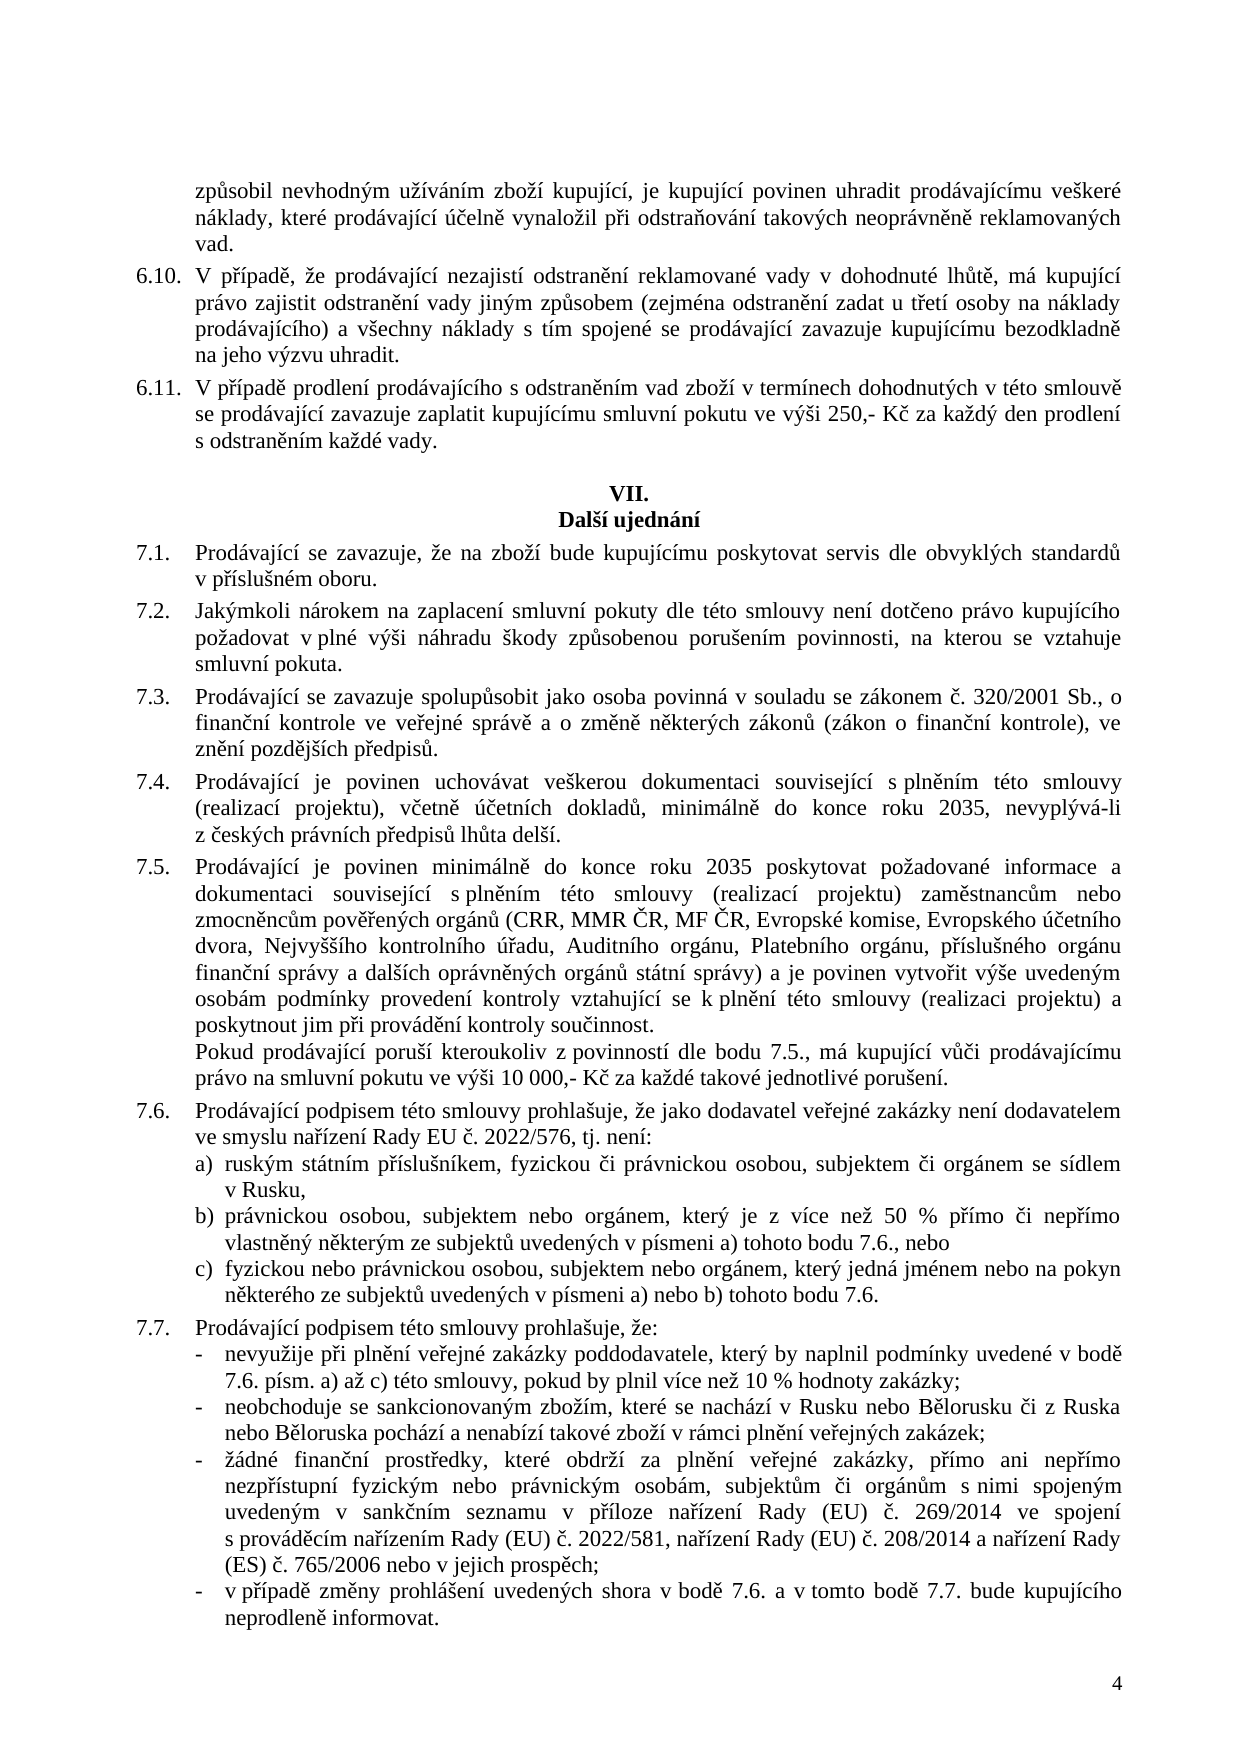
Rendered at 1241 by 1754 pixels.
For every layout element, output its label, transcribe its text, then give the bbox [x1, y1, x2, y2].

text b) právnickou osobou, subjektem nebo orgánem, který je z více než 50 % přímo či nepřímo vlastněný některým ze subjektů uvedených v písmeni a) tohoto bodu 7.6., nebo [195, 1202, 1122, 1255]
list Prodávající podpisem této smlouvy prohlašuje, že: [136, 1314, 1122, 1340]
list Prodávající se zavazuje, že na zboží bude kupujícímu poskytovat servis dle obvyklých standardů v příslušném oboru. [136, 538, 1122, 591]
list Prodávající se zavazuje spolupůsobit jako osoba povinná v souladu se zákonem č. 320/2001 Sb., o finanční kontrole ve veřejné správě a o změně některých zákonů (zákon o finanční kontrole), ve znění pozdějších předpisů. [136, 683, 1122, 762]
list Jakýmkoli nárokem na zaplacení smluvní pokuty dle této smlouvy není dotčeno právo kupujícího požadovat v plné výši náhradu škody způsobenou porušením povinnosti, na kterou se vztahuje smluvní pokuta. [136, 597, 1122, 677]
text c) fyzickou nebo právnickou osobou, subjektem nebo orgánem, který jedná jménem nebo na pokyn některého ze subjektů uvedených v písmeni a) nebo b) tohoto bodu 7.6. [195, 1255, 1122, 1308]
list Prodávající je povinen minimálně do konce roku 2035 poskytovat požadované informace a dokumentaci související s plněním této smlouvy (realizací projektu) zaměstnancům nebo zmocněncům pověřených orgánů (CRR, MMR ČR, MF ČR, Evropské komise, Evropského účetního dvora, Nejvyššího kontrolního úřadu, Auditního orgánu, Platebního orgánu, příslušného orgánu finanční správy a dalších oprávněných orgánů státní správy) a je povinen vytvořit výše uvedeným osobám podmínky provedení kontroly vztahující se k plnění této smlouvy (realizaci projektu) a poskytnout jim při provádění kontroly součinnost. [136, 853, 1122, 1038]
list Prodávající podpisem této smlouvy prohlašuje, že jako dodavatel veřejné zakázky není dodavatelem ve smyslu nařízení Rady EU č. 2022/576, tj. není: [136, 1097, 1122, 1149]
text Pokud prodávající poruší kteroukoliv z povinností dle bodu 7.5., má kupující vůči prodávajícímu právo na smluvní pokutu ve výši 10 000,- Kč za každé takové jednotlivé porušení. [195, 1038, 1122, 1091]
text VII. [136, 479, 1122, 506]
list v případě změny prohlášení uvedených shora v bodě 7.6. a v tomto bodě 7.7. bude kupujícího neprodleně informovat. [195, 1577, 1122, 1630]
list nevyužije při plnění veřejné zakázky poddodavatele, který by naplnil podmínky uvedené v bodě 7.6. písm. a) až c) této smlouvy, pokud by plnil více než 10 % hodnoty zakázky; [195, 1340, 1122, 1393]
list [136, 177, 1122, 256]
list V případě prodlení prodávajícího s odstraněním vad zboží v termínech dohodnutých v této smlouvě se prodávající zavazuje zaplatit kupujícímu smluvní pokutu ve výši 250,- Kč za každý den prodlení s odstraněním každé vady. [136, 374, 1122, 453]
text Další ujednání [136, 506, 1122, 532]
list V případě, že prodávající nezajistí odstranění reklamované vady v dohodnuté lhůtě, má kupující právo zajistit odstranění vady jiným způsobem (zejména odstranění zadat u třetí osoby na náklady prodávajícího) a všechny náklady s tím spojené se prodávající zavazuje kupujícímu bezodkladně na jeho výzvu uhradit. [136, 262, 1122, 368]
list neobchoduje se sankcionovaným zbožím, které se nachází v Rusku nebo Bělorusku či z Ruska nebo Běloruska pochází a nenabízí takové zboží v rámci plnění veřejných zakázek; [195, 1393, 1122, 1446]
text a) ruským státním příslušníkem, fyzickou či právnickou osobou, subjektem či orgánem se sídlem v Rusku, [195, 1149, 1122, 1202]
list žádné finanční prostředky, které obdrží za plnění veřejné zakázky, přímo ani nepřímo nezpřístupní fyzickým nebo právnickým osobám, subjektům či orgánům s nimi spojeným uvedeným v sankčním seznamu v příloze nařízení Rady (EU) č. 269/2014 ve spojení s prováděcím nařízením Rady (EU) č. 2022/581, nařízení Rady (EU) č. 208/2014 a nařízení Rady (ES) č. 765/2006 nebo v jejich prospěch; [195, 1446, 1122, 1577]
list Prodávající je povinen uchovávat veškerou dokumentaci související s plněním této smlouvy (realizací projektu), včetně účetních dokladů, minimálně do konce roku 2035, nevyplývá-li z českých právních předpisů lhůta delší. [136, 768, 1122, 847]
